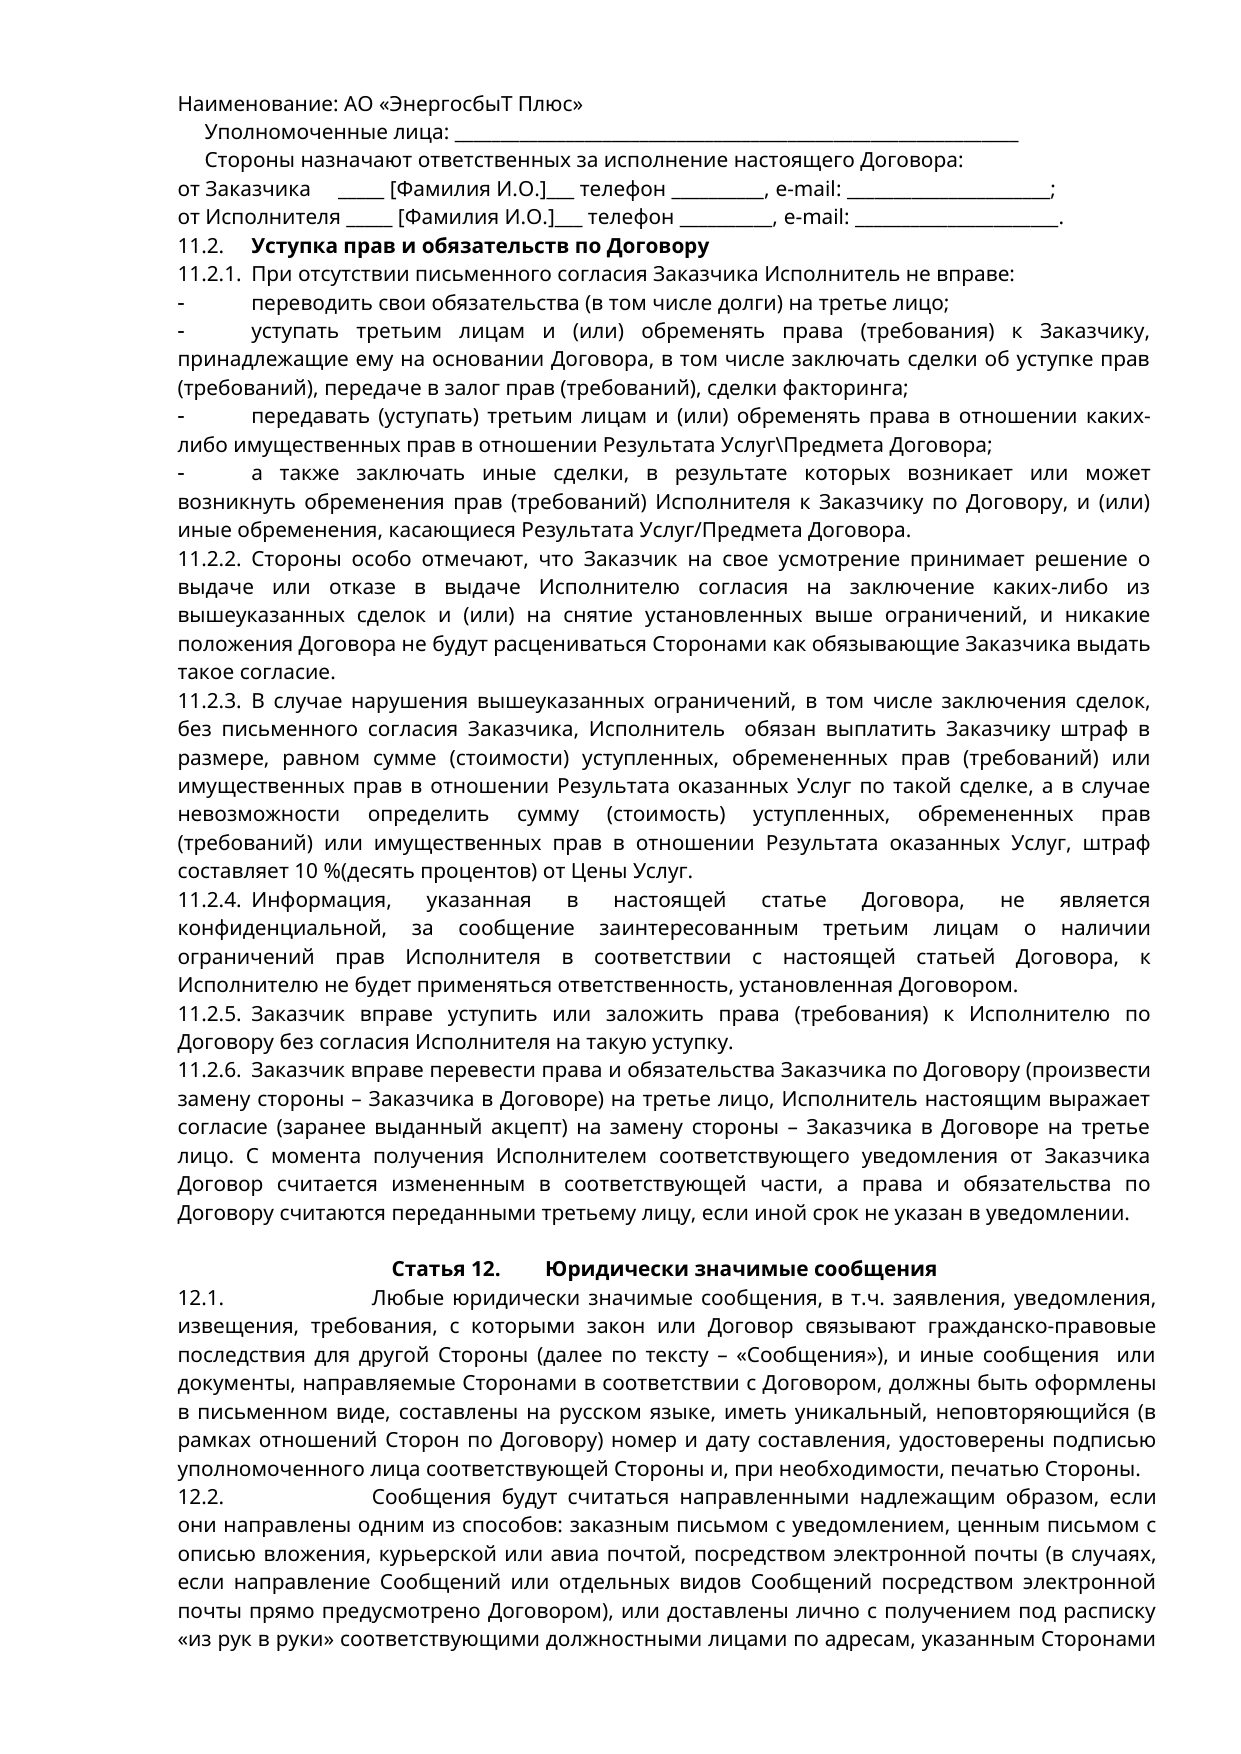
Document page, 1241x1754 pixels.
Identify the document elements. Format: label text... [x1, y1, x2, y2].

list В случае нарушения вышеуказанных ограничений, в том числе заключения сделок, без письменного согласия Заказчика, Исполнитель обязан выплатить Заказчику штраф в размере, равном сумме (стоимости) уступленных, обремененных прав (требований) или имущественных прав в отношении Результата оказанных Услуг по такой сделке, а в случае невозможности определить сумму (стоимость) уступленных, обремененных прав (требований) или имущественных прав в отношении Результата оказанных Услуг, штраф составляет 10 %(десять процентов) от Цены Услуг. [177, 686, 1152, 885]
text Наименование: АО «ЭнергосбыТ Плюс» [177, 89, 1152, 117]
list При отсутствии письменного согласия Заказчика Исполнитель не вправе: [177, 259, 1152, 288]
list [177, 1482, 1157, 1653]
list Заказчик вправе перевести права и обязательства Заказчика по Договору (произвести замену стороны – Заказчика в Договоре) на третье лицо, Исполнитель настоящим выражает согласие (заранее выданный акцепт) на замену стороны – Заказчика в Договоре на третье лицо. С момента получения Исполнителем соответствующего уведомления от Заказчика Договор считается измененным в соответствующей части, а права и обязательства по Договору считаются переданными третьему лицу, если иной срок не указан в уведомлении. [177, 1056, 1152, 1226]
list передавать (уступать) третьим лицам и (или) обременять права в отношении каких-либо имущественных прав в отношении Результата Услуг\Предмета Договора; [177, 401, 1152, 458]
list Любые юридически значимые сообщения, в т.ч. заявления, уведомления, извещения, требования, с которыми закон или Договор связывают гражданско-правовые последствия для другой Стороны (далее по тексту – «Сообщения»), и иные сообщения или документы, направляемые Сторонами в соответствии с Договором, должны быть оформлены в письменном виде, составлены на русском языке, иметь уникальный, неповторяющийся (в рамках отношений Сторон по Договору) номер и дату составления, удостоверены подписью уполномоченного лица соответствующей Стороны и, при необходимости, печатью Стороны. [177, 1283, 1157, 1482]
list Уступка прав и обязательств по Договору [177, 231, 1152, 259]
list Заказчик вправе уступить или заложить права (требования) к Исполнителю по Договору без согласия Исполнителя на такую уступку. [177, 999, 1152, 1056]
subtitle Юридически значимые сообщения [177, 1254, 1152, 1283]
text Стороны назначают ответственных за исполнение настоящего Договора: [177, 146, 1152, 174]
list Стороны особо отмечают, что Заказчик на свое усмотрение принимает решение о выдаче или отказе в выдаче Исполнителю согласия на заключение каких-либо из вышеуказанных сделок и (или) на снятие установленных выше ограничений, и никакие положения Договора не будут расцениваться Сторонами как обязывающие Заказчика выдать такое согласие. [177, 544, 1152, 686]
list переводить свои обязательства (в том числе долги) на третье лицо; [177, 288, 1152, 316]
text от Исполнителя _____ [Фамилия И.О.]___ телефон __________, e-mail: ______________________. [177, 202, 1152, 231]
text Уполномоченные лица: _____________________________________________________________ [177, 117, 1152, 146]
list уступать третьим лицам и (или) обременять права (требования) к Заказчику, принадлежащие ему на основании Договора, в том числе заключать сделки об уступке прав (требований), передаче в залог прав (требований), сделки факторинга; [177, 316, 1152, 401]
list Информация, указанная в настоящей статье Договора, не является конфиденциальной, за сообщение заинтересованным третьим лицам о наличии ограничений прав Исполнителя в соответствии с настоящей статьей Договора, к Исполнителю не будет применяться ответственность, установленная Договором. [177, 885, 1152, 999]
list а также заключать иные сделки, в результате которых возникает или может возникнуть обременения прав (требований) Исполнителя к Заказчику по Договору, и (или) иные обременения, касающиеся Результата Услуг/Предмета Договора. [177, 458, 1152, 544]
text от Заказчика _____ [Фамилия И.О.]___ телефон __________, e-mail: ______________________; [177, 174, 1152, 202]
